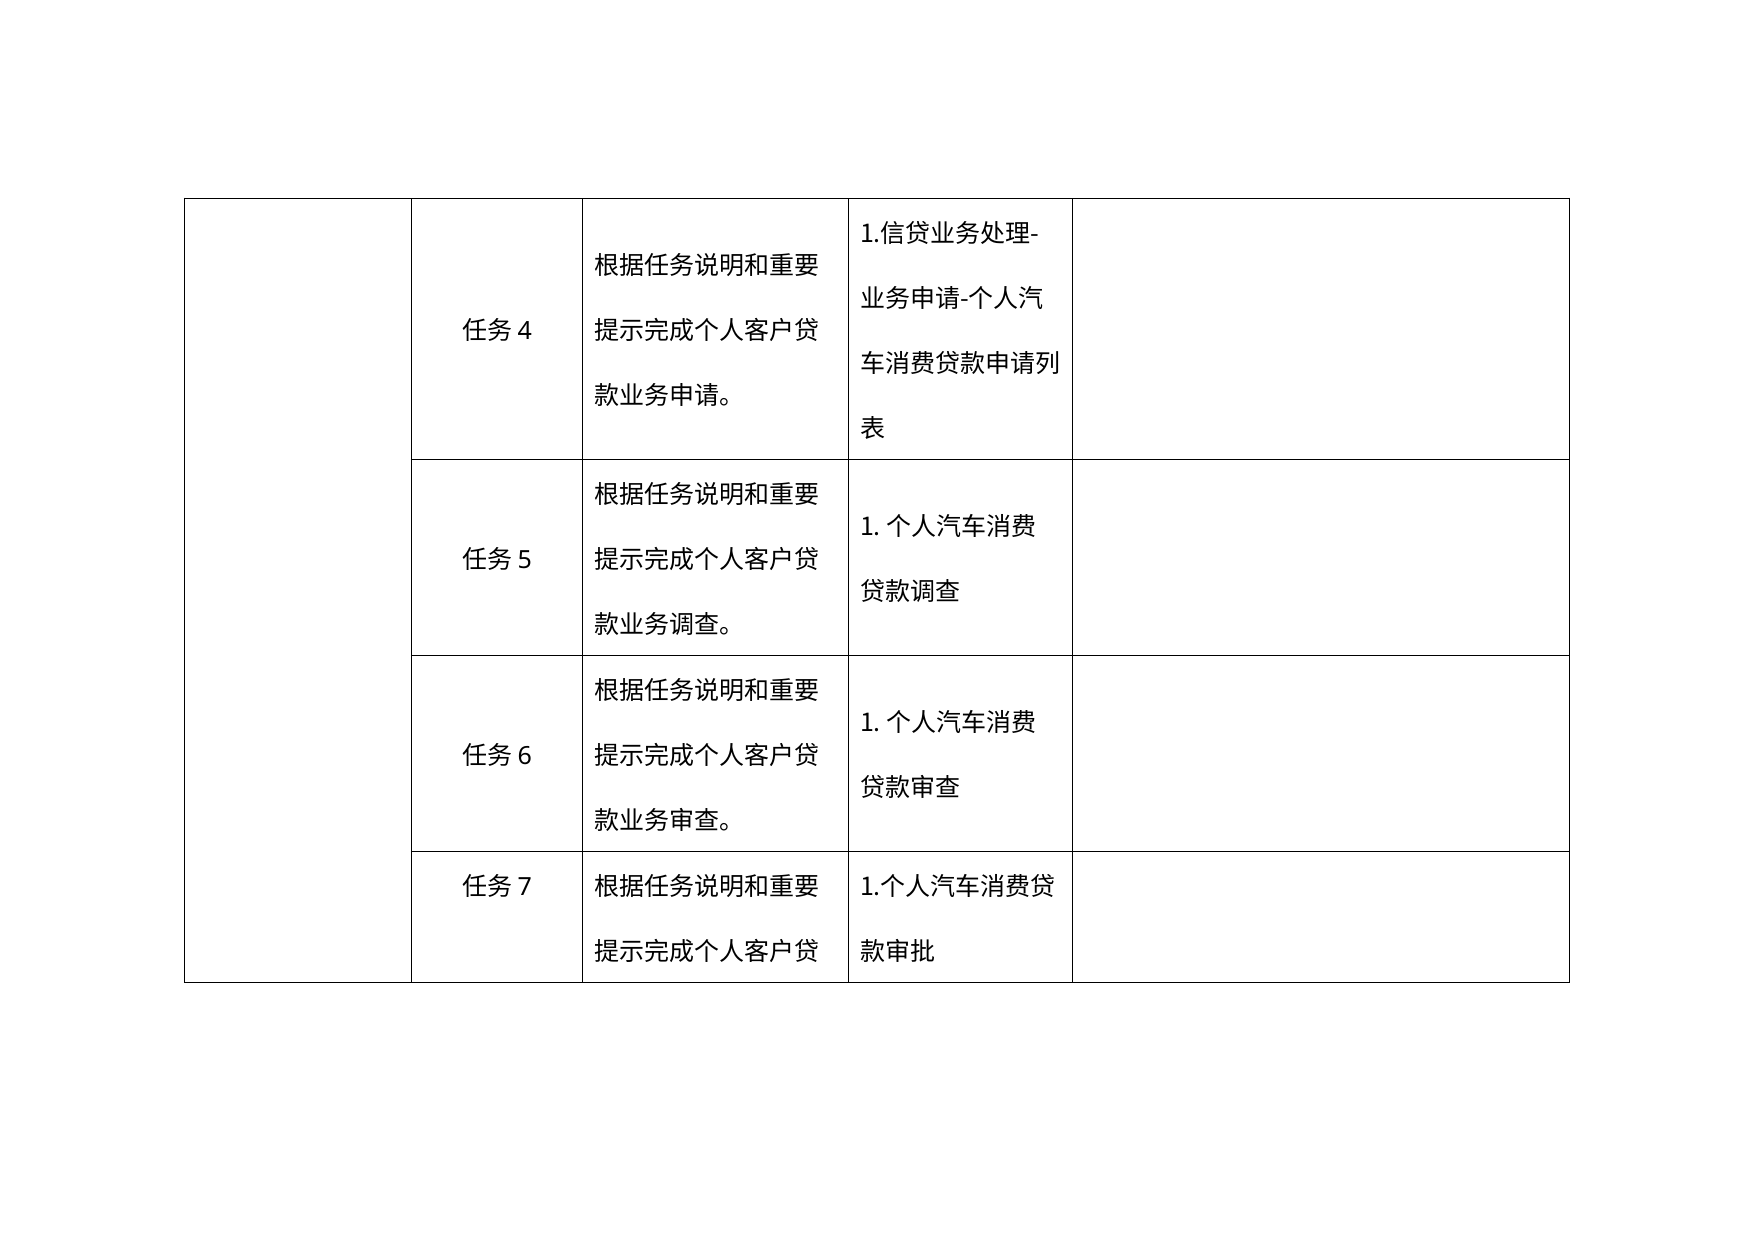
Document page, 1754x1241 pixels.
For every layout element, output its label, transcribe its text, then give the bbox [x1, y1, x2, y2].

table_cell 根据任务说明和重要提示完成个人客户贷款业务审查。 [583, 656, 848, 851]
table_cell 1.个人汽车消费贷款审批 [849, 852, 1072, 982]
table_cell 任务7 [412, 852, 582, 982]
table_cell 任务4 [412, 199, 582, 459]
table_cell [583, 852, 848, 982]
table_cell [1073, 199, 1569, 459]
table_cell [1073, 460, 1569, 655]
table_cell [1073, 656, 1569, 851]
table_cell 任务5 [412, 460, 582, 655]
table_cell [1073, 852, 1569, 982]
table_cell 1. 个人汽车消费贷款审查 [849, 656, 1072, 851]
table_cell 1. 个人汽车消费贷款调查 [849, 460, 1072, 655]
table_cell 1.信贷业务处理-业务申请-个人汽车消费贷款申请列表 [849, 199, 1072, 459]
table_cell 任务6 [412, 656, 582, 851]
table_cell 根据任务说明和重要提示完成个人客户贷款业务申请。 [583, 199, 848, 459]
table_cell 根据任务说明和重要提示完成个人客户贷款业务调查。 [583, 460, 848, 655]
